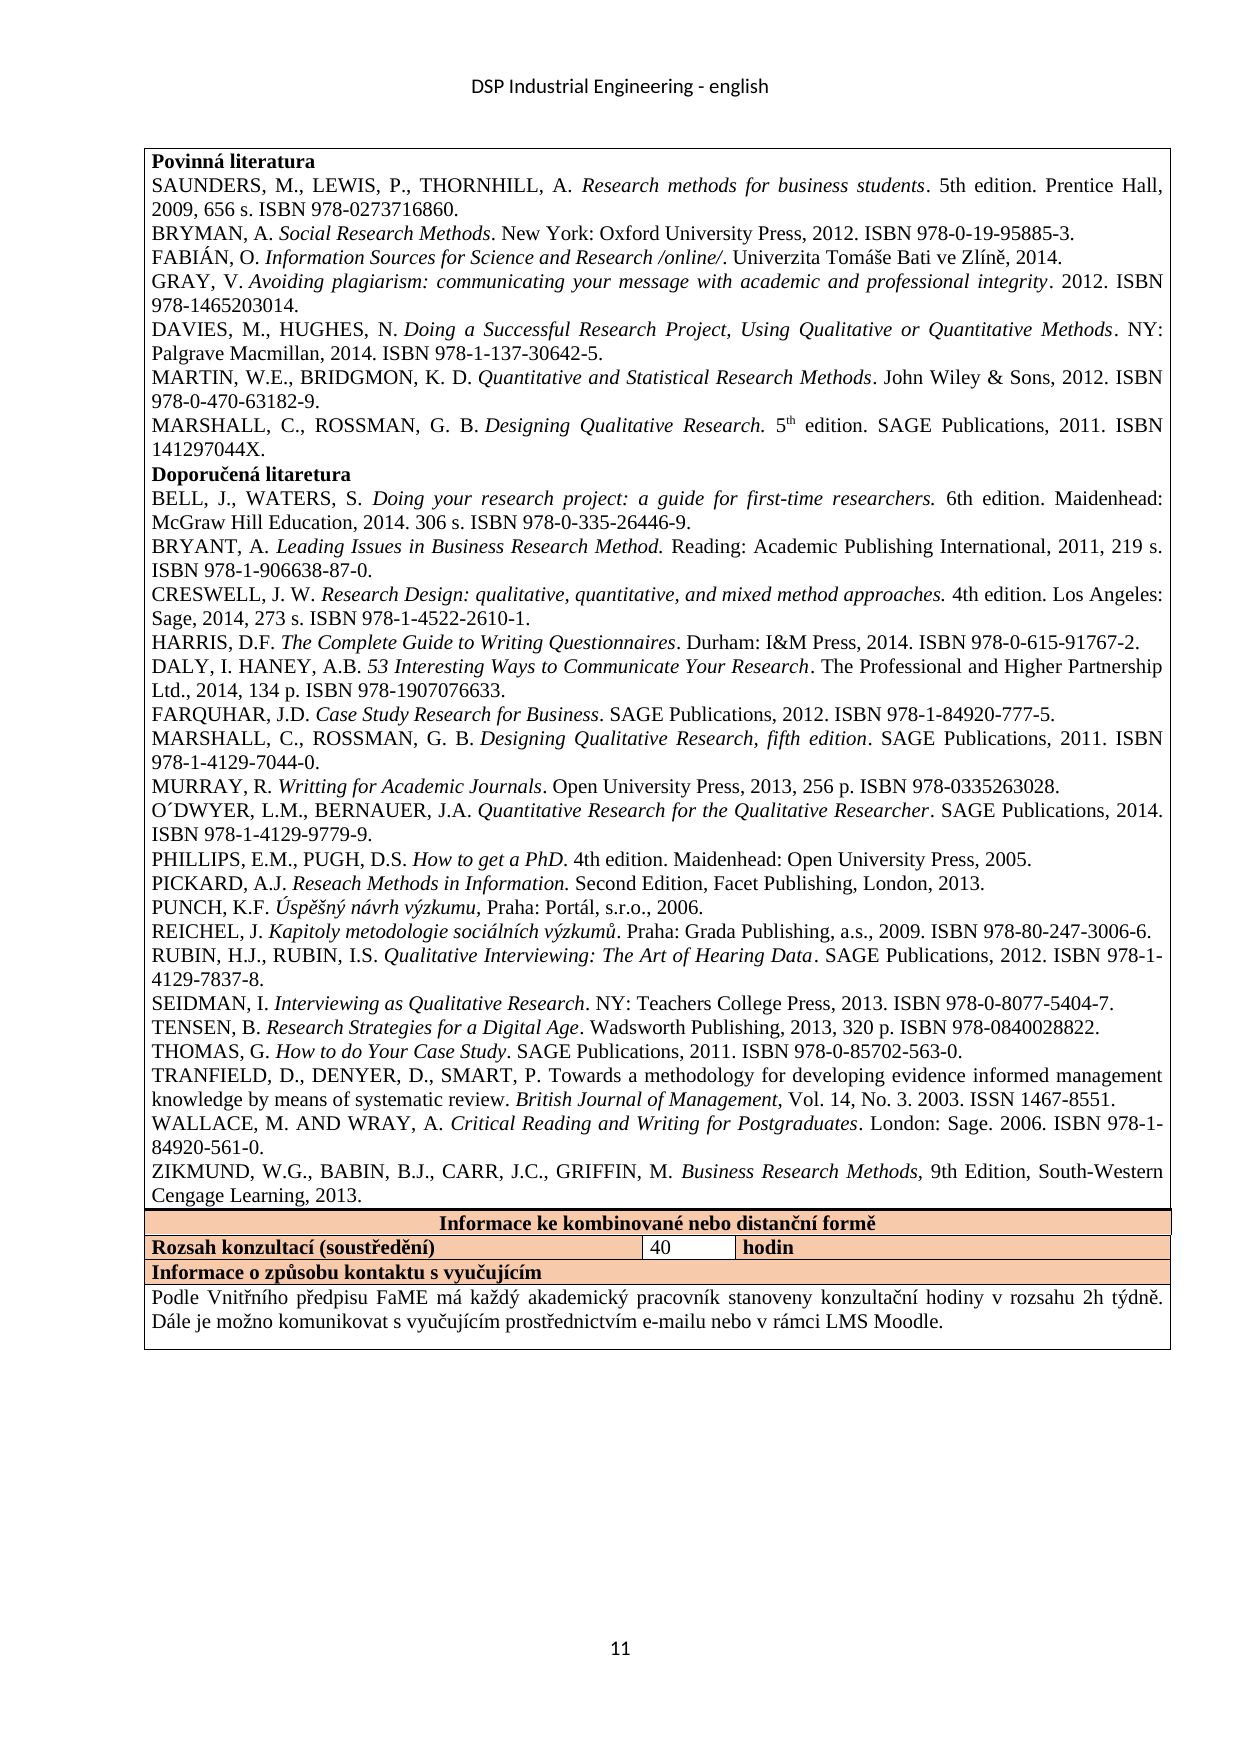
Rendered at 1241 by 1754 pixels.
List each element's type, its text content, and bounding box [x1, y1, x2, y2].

table_cell Podle Vnitřního předpisu FaME má každý akademický pracovník stanoveny konzultační hodiny v rozsahu 2h týdně. Dále je možno komunikovat s vyučujícím prostřednictvím e-mailu nebo v rámci LMS Moodle. [145, 1285, 1170, 1349]
table_cell Informace ke kombinované nebo distanční formě [145, 1211, 1171, 1234]
table_cell Rozsah konzultací (soustředění) [145, 1236, 642, 1259]
table_cell 40 [643, 1236, 735, 1259]
table_cell Informace o způsobu kontaktu s vyučujícím [145, 1260, 1170, 1284]
table_cell Povinná literatura SAUNDERS, M., LEWIS, P., THORNHILL, A. Research methods for business students. 5th edition. Prentice Hall, 2009, 656 s. ISBN 978-0273716860. BRYMAN, A. Social Research Methods. New York: Oxford University Press, 2012. ISBN 978-0-19-95885-3. FABIÁN, O. Information Sources for Science and Research /online/. Univerzita Tomáše Bati ve Zlíně, 2014. GRAY, V. Avoiding plagiarism: communicating your message with academic and professional integrity. 2012. ISBN 978-1465203014. DAVIES, M., HUGHES, N. Doing a Successful Research Project, Using Qualitative or Quantitative Methods. NY: Palgrave Macmillan, 2014. ISBN 978-1-137-30642-5. MARTIN, W.E., BRIDGMON, K. D. Quantitative and Statistical Research Methods. John Wiley & Sons, 2012. ISBN 978-0-470-63182-9. MARSHALL, C., ROSSMAN, G. B. Designing Qualitative Research. 5th edition. SAGE Publications, 2011. ISBN 141297044X. Doporučená litaretura BELL, J., WATERS, S. Doing your research project: a guide for first-time researchers. 6th edition. Maidenhead: McGraw Hill Education, 2014. 306 s. ISBN 978-0-335-26446-9. BRYANT, A. Leading Issues in Business Research Method. Reading: Academic Publishing International, 2011, 219 s. ISBN 978-1-906638-87-0. CRESWELL, J. W. Research Design: qualitative, quantitative, and mixed method approaches. 4th edition. Los Angeles: Sage, 2014, 273 s. ISBN 978-1-4522-2610-1. HARRIS, D.F. The Complete Guide to Writing Questionnaires. Durham: I&M Press, 2014. ISBN 978-0-615-91767-2. DALY, I. HANEY, A.B. 53 Interesting Ways to Communicate Your Research. The Professional and Higher Partnership Ltd., 2014, 134 p. ISBN 978-1907076633. FARQUHAR, J.D. Case Study Research for Business. SAGE Publications, 2012. ISBN 978-1-84920-777-5. MARSHALL, C., ROSSMAN, G. B. Designing Qualitative Research, fifth edition. SAGE Publications, 2011. ISBN 978-1-4129-7044-0. MURRAY, R. Writting for Academic Journals. Open University Press, 2013, 256 p. ISBN 978-0335263028. O´DWYER, L.M., BERNAUER, J.A. Quantitative Research for the Qualitative Researcher. SAGE Publications, 2014. ISBN 978-1-4129-9779-9. PHILLIPS, E.M., PUGH, D.S. How to get a PhD. 4th edition. Maidenhead: Open University Press, 2005. PICKARD, A.J. Reseach Methods in Information. Second Edition, Facet Publishing, London, 2013. PUNCH, K.F. Úspěšný návrh výzkumu, Praha: Portál, s.r.o., 2006. REICHEL, J. Kapitoly metodologie sociálních výzkumů. Praha: Grada Publishing, a.s., 2009. ISBN 978-80-247-3006-6. RUBIN, H.J., RUBIN, I.S. Qualitative Interviewing: The Art of Hearing Data. SAGE Publications, 2012. ISBN 978-1-4129-7837-8. SEIDMAN, I. Interviewing as Qualitative Research. NY: Teachers College Press, 2013. ISBN 978-0-8077-5404-7. TENSEN, B. Research Strategies for a Digital Age. Wadsworth Publishing, 2013, 320 p. ISBN 978-0840028822. THOMAS, G. How to do Your Case Study. SAGE Publications, 2011. ISBN 978-0-85702-563-0. TRANFIELD, D., DENYER, D., SMART, P. Towards a methodology for developing evidence informed management knowledge by means of systematic review. British Journal of Management, Vol. 14, No. 3. 2003. ISSN 1467-8551. WALLACE, M. AND WRAY, A. Critical Reading and Writing for Postgraduates. London: Sage. 2006. ISBN 978-1-84920-561-0. ZIKMUND, W.G., BABIN, B.J., CARR, J.C., GRIFFIN, M. Business Research Methods, 9th Edition, South-Western Cengage Learning, 2013. [145, 149, 1170, 1207]
table_cell hodin [736, 1236, 1170, 1259]
